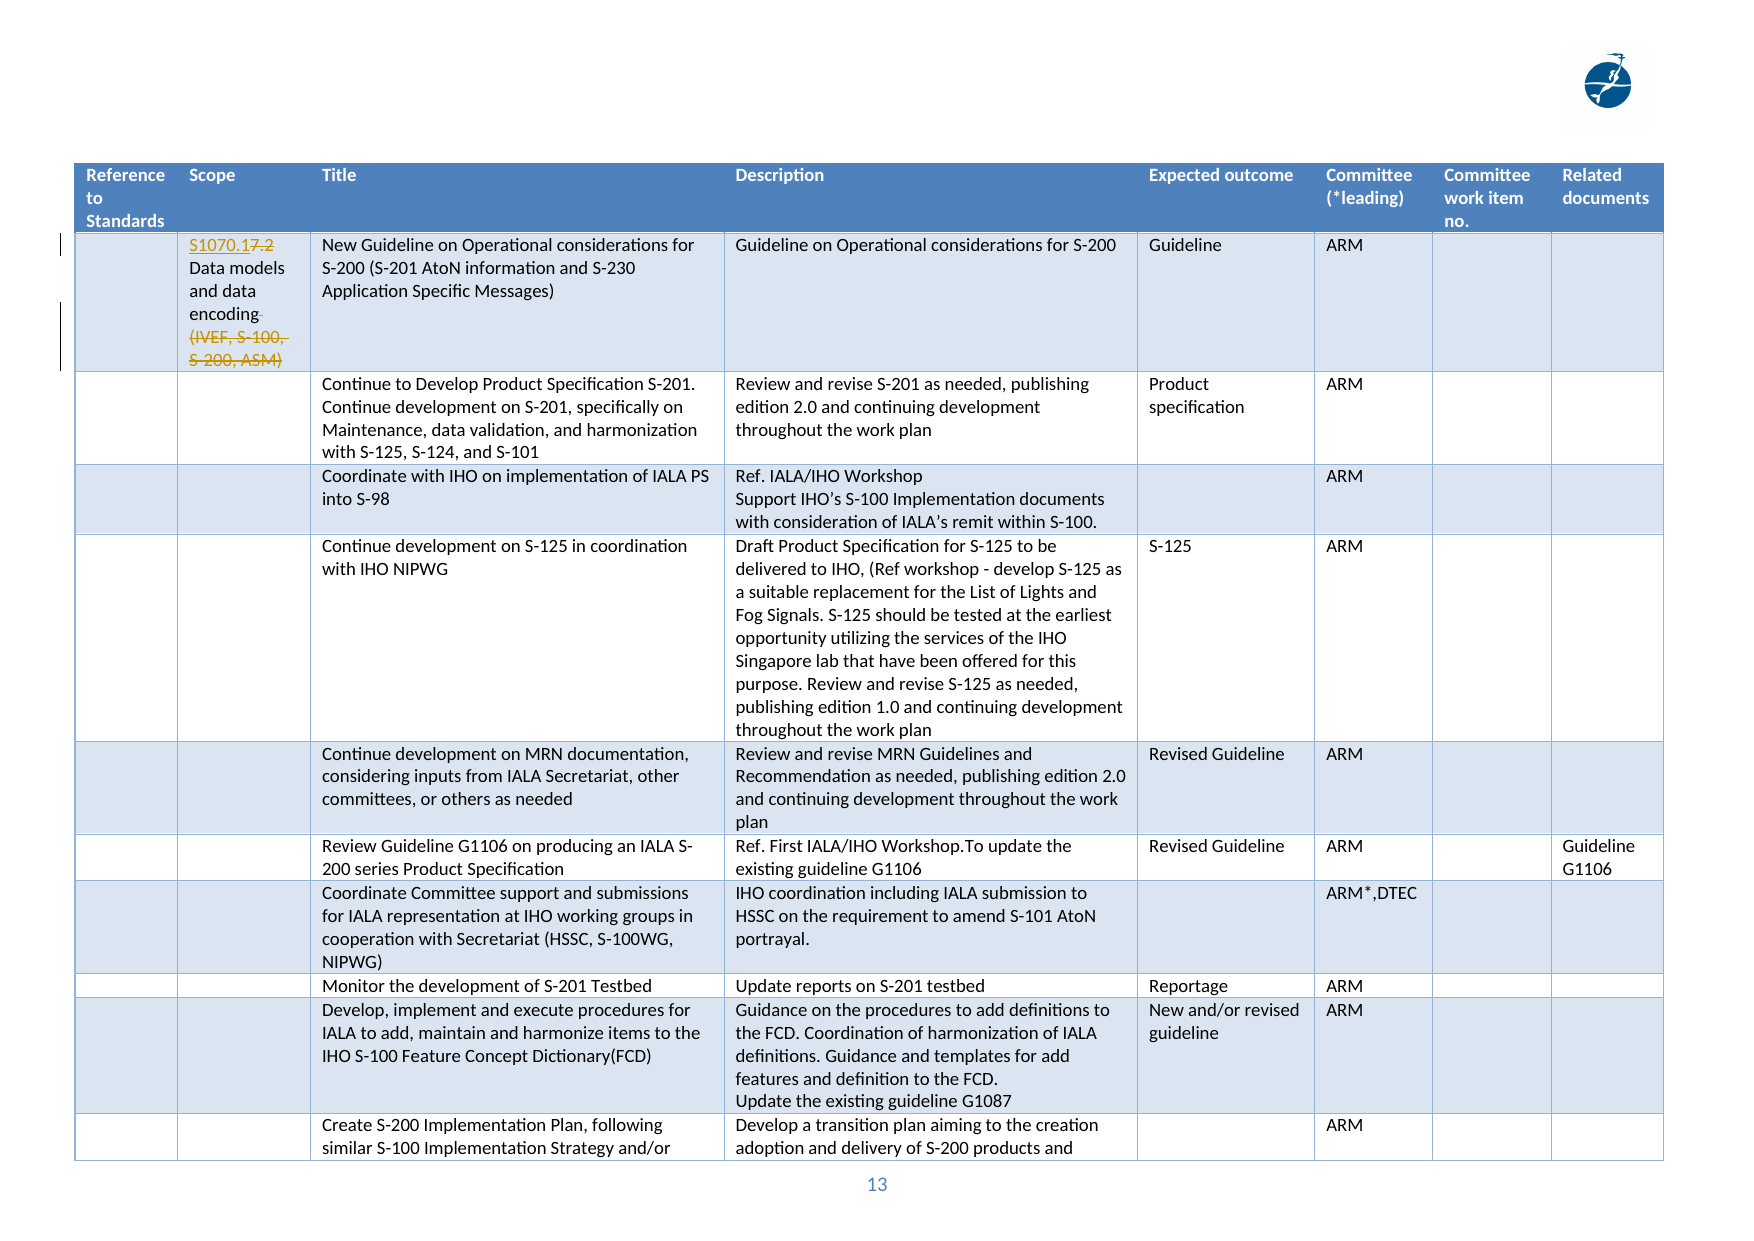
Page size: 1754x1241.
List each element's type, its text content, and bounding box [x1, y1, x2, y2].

table_cell ARM [1315, 835, 1432, 880]
table_cell [1552, 465, 1663, 533]
table_cell [1433, 974, 1551, 997]
table_cell Guideline G1106 [1552, 835, 1663, 880]
table_cell Draft Product Specification for S-125 to be delivered to IHO, (Ref workshop - develop S-125 as a suitable replacement for the List of Lights and Fog Signals. S-125 should be tested at the earliest opportunity utilizing the services of the IHO Singapore lab that have been offered for this purpose. Review and revise S-125 as needed, publishing edition 1.0 and continuing development throughout the work plan [725, 535, 1137, 741]
table_cell [76, 372, 177, 464]
table_header Committee (*leading) [1315, 164, 1432, 232]
table_cell New Guideline on Operational considerations for S-200 (S-201 AtoN information and S-230 Application Specific Messages) [311, 234, 724, 371]
table_cell Ref. IALA/IHO Workshop Support IHO’s S-100 Implementation documents with consideration of IALA’s remit within S-100. [725, 465, 1137, 533]
table_cell [178, 998, 310, 1113]
table_cell [178, 372, 310, 464]
table_cell Ref. First IALA/IHO Workshop.To update the existing guideline G1106 [725, 835, 1137, 880]
table_cell ARM [1315, 372, 1432, 464]
table_cell Continue development on MRN documentation, considering inputs from IALA Secretariat, other committees, or others as needed [311, 742, 724, 833]
table_cell ARM [1315, 465, 1432, 533]
table_cell Guideline on Operational considerations for S-200 [725, 234, 1137, 371]
table_cell [1552, 998, 1663, 1113]
table_cell ARM*,DTEC [1315, 881, 1432, 973]
table_cell [1552, 234, 1663, 371]
table_cell [1138, 465, 1314, 533]
table_header Committee work item no. [1433, 164, 1551, 232]
table_cell [1433, 465, 1551, 533]
table_cell Coordinate Committee support and submissions for IALA representation at IHO working groups in cooperation with Secretariat (HSSC, S-100WG, NIPWG) [311, 881, 724, 973]
table_cell [1552, 535, 1663, 741]
table_cell [1433, 742, 1551, 833]
table_header Related documents [1552, 164, 1663, 232]
table_cell ARM [1315, 998, 1432, 1113]
table_cell [1433, 372, 1551, 464]
table_cell ARM [1315, 1114, 1432, 1159]
table_header Expected outcome [1138, 164, 1314, 232]
table_cell IHO coordination including IALA submission to HSSC on the requirement to amend S-101 AtoN portrayal. [725, 881, 1137, 973]
table_cell [1433, 835, 1551, 880]
table_cell Revised Guideline [1138, 835, 1314, 880]
table_cell [1138, 881, 1314, 973]
table_cell ARM [1315, 535, 1432, 741]
table_cell Data models and data encoding [178, 234, 310, 371]
table_cell [76, 234, 177, 371]
table_cell [178, 535, 310, 741]
table_cell [76, 974, 177, 997]
table_cell Monitor the development of S-201 Testbed [311, 974, 724, 997]
table_cell Product specification [1138, 372, 1314, 464]
table_cell [1433, 234, 1551, 371]
table_cell [178, 835, 310, 880]
table_cell Develop a transition plan aiming to the creation adoption and delivery of S-200 products and services [725, 1114, 1137, 1159]
table_header Scope [178, 164, 310, 232]
table_cell [1552, 974, 1663, 997]
table_cell Guidance on the procedures to add definitions to the FCD. Coordination of harmonization of IALA definitions. Guidance and templates for add features and definition to the FCD. Update the existing guideline G1087 [725, 998, 1137, 1113]
table_cell Reportage [1138, 974, 1314, 997]
table_cell Develop, implement and execute procedures for IALA to add, maintain and harmonize items to the IHO S-100 Feature Concept Dictionary(FCD) [311, 998, 724, 1113]
table_cell [76, 881, 177, 973]
table_cell Revised Guideline [1138, 742, 1314, 833]
table_cell ARM [1315, 974, 1432, 997]
table_cell [1433, 535, 1551, 741]
table_cell Continue development on S-125 in coordination with IHO NIPWG [311, 535, 724, 741]
table_cell [1552, 742, 1663, 833]
table_cell [178, 974, 310, 997]
table_cell [76, 835, 177, 880]
table_cell [178, 742, 310, 833]
table_cell New and/or revised guideline [1138, 998, 1314, 1113]
table_cell [76, 465, 177, 533]
table_header Title [311, 164, 724, 232]
table_cell ARM [1315, 234, 1432, 371]
table_cell Guideline [1138, 234, 1314, 371]
table_cell Review Guideline G1106 on producing an IALA S-200 series Product Specification [311, 835, 724, 880]
table_cell [1433, 998, 1551, 1113]
table_cell Create S-200 Implementation Plan, following similar S-100 Implementation Strategy and/or Roadmap [311, 1114, 724, 1159]
table_cell [1433, 881, 1551, 973]
table_cell Continue to Develop Product Specification S-201. Continue development on S-201, specifically on Maintenance, data validation, and harmonization with S-125, S-124, and S-101 [311, 372, 724, 464]
table_cell ARM [1315, 742, 1432, 833]
table_cell [178, 881, 310, 973]
table_cell S-125 [1138, 535, 1314, 741]
table_cell [76, 1114, 177, 1159]
table_cell Review and revise MRN Guidelines and Recommendation as needed, publishing edition 2.0 and continuing development throughout the work plan [725, 742, 1137, 833]
picture [1562, 44, 1651, 132]
table_cell [1433, 1114, 1551, 1159]
table_cell Update reports on S-201 testbed [725, 974, 1137, 997]
table_cell [76, 535, 177, 741]
table_cell Coordinate with IHO on implementation of IALA PS into S-98 [311, 465, 724, 533]
table_cell [178, 465, 310, 533]
table_cell [1552, 1114, 1663, 1159]
table_cell [1138, 1114, 1314, 1159]
table_header Reference to Standards [76, 164, 177, 232]
table_cell [76, 998, 177, 1113]
table_cell Review and revise S-201 as needed, publishing edition 2.0 and continuing development throughout the work plan [725, 372, 1137, 464]
table_cell [1552, 372, 1663, 464]
table_header Description [725, 164, 1137, 232]
table_cell [178, 1114, 310, 1159]
table_cell [76, 742, 177, 833]
table_cell [1552, 881, 1663, 973]
